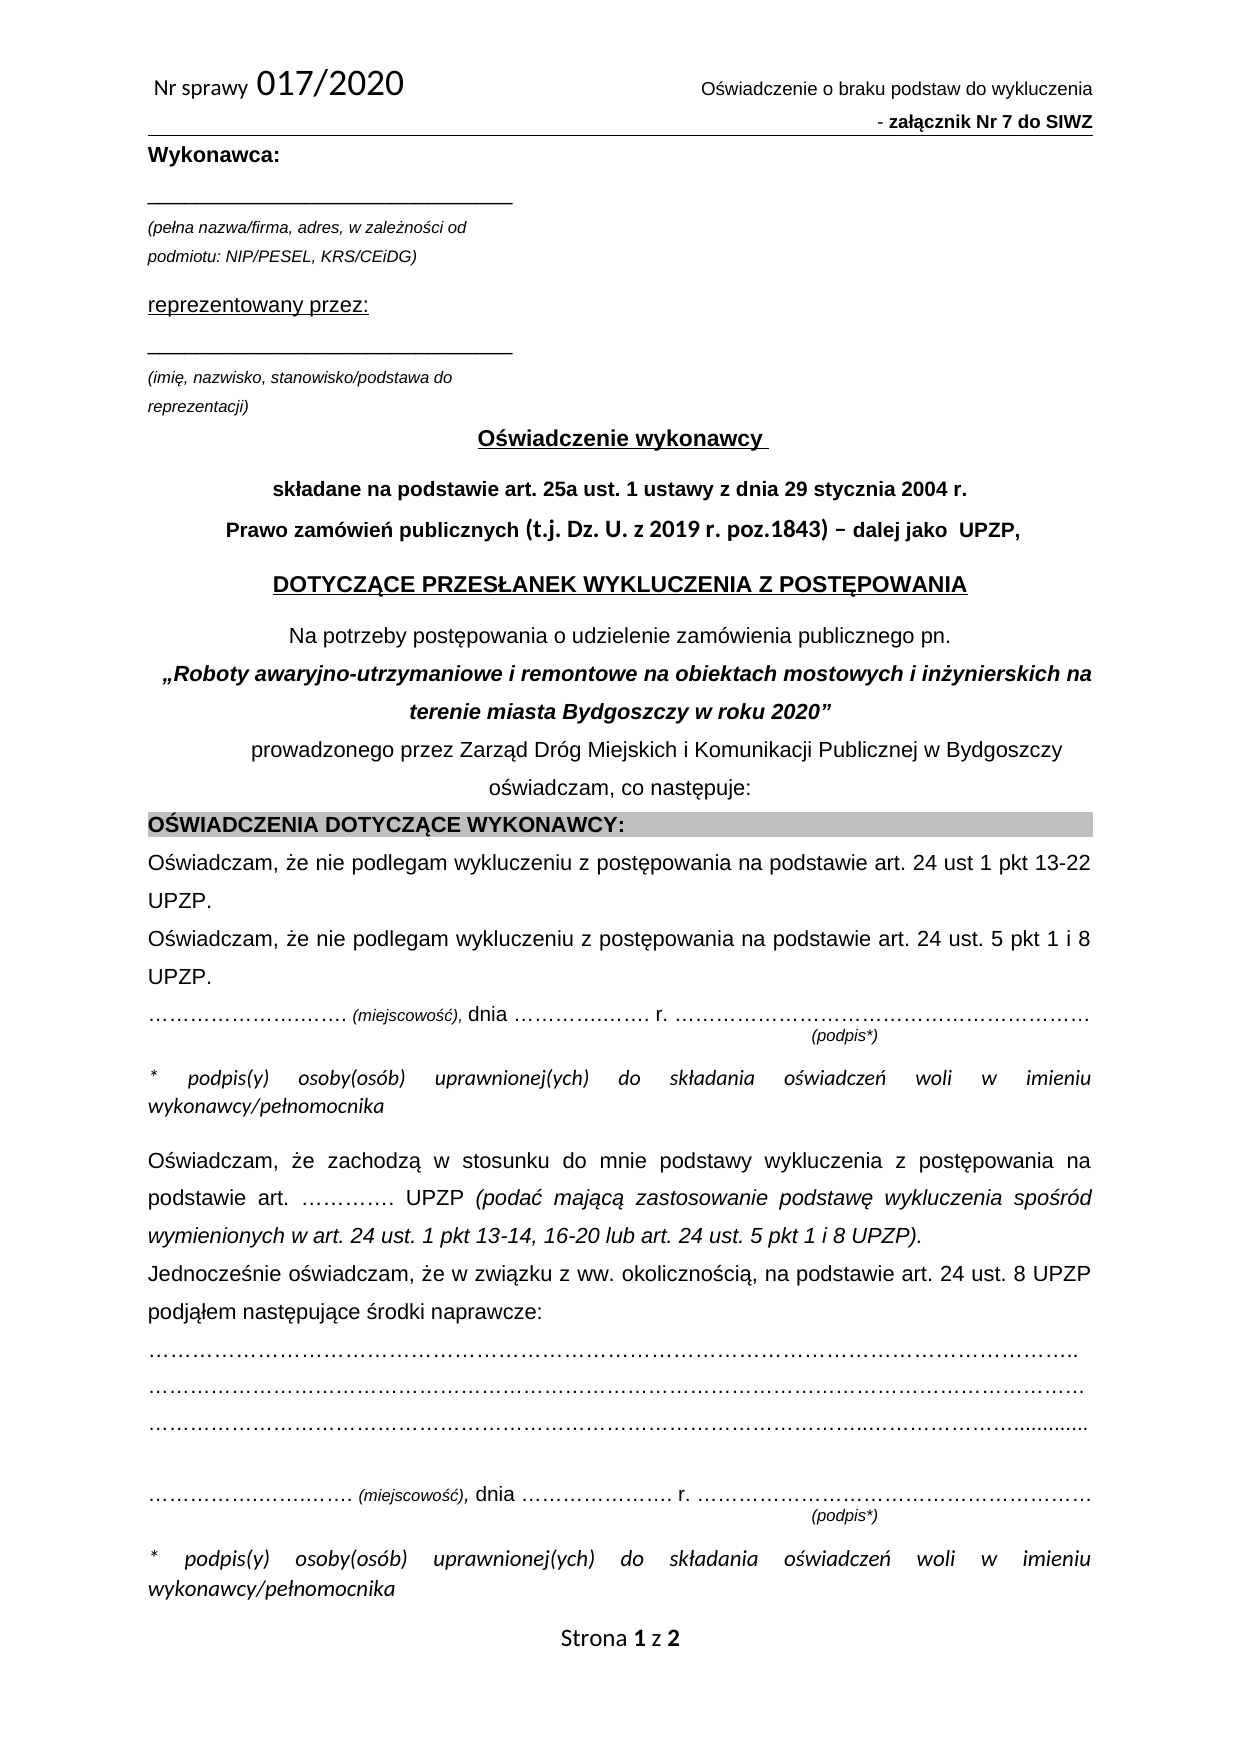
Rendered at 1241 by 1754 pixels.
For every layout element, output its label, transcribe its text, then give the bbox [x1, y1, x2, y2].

text Na potrzeby postępowania o udzielenie zamówienia publicznego pn. [148, 623, 1093, 648]
text …………………………………………………………………………………………………………………………………………………………………………………………………………………..…………………............. [148, 1374, 1093, 1434]
text DOTYCZĄCE PRZESŁANEK WYKLUCZENIA Z POSTĘPOWANIA [148, 571, 1093, 598]
text Oświadczam, że zachodzą w stosunku do mnie podstawy wykluczenia z postępowania na podstawie art. …………. UPZP (podać mającą zastosowanie podstawę wykluczenia spośród wymienionych w art. 24 ust. 1 pkt 13-14, 16-20 lub art. 24 ust. 5 pkt 1 i 8 UPZP). [148, 1147, 1093, 1248]
text prowadzonego przez Zarząd Dróg Miejskich i Komunikacji Publicznej w Bydgoszczy oświadczam, co następuje: [148, 737, 1093, 800]
text reprezentowany przez: [148, 292, 1093, 317]
text (imię, nazwisko, stanowisko/podstawa do reprezentacji) [148, 368, 472, 416]
text „Roboty awaryjno-utrzymaniowe i remontowe na obiektach mostowych i inżynierskich na terenie miasta Bydgoszczy w roku 2020” [148, 661, 1093, 724]
text (pełna nazwa/firma, adres, w zależności od podmiotu: NIP/PESEL, KRS/CEiDG) [148, 218, 472, 266]
text Jednocześnie oświadczam, że w związku z ww. okolicznością, na podstawie art. 24 ust. 8 UPZP podjąłem następujące środki naprawcze: [148, 1261, 1093, 1324]
text Wykonawca: [148, 142, 1093, 167]
text Oświadczam, że nie podlegam wykluczeniu z postępowania na podstawie art. 24 ust 1 pkt 13-22 UPZP. [148, 850, 1093, 913]
text składane na podstawie art. 25a ust. 1 ustawy z dnia 29 stycznia 2004 r. [148, 477, 1093, 501]
text …………….…….……. (miejscowość), dnia …………………. r. ………………………………………………… [148, 1482, 1093, 1506]
text (podpis*) [738, 1506, 1093, 1525]
text OŚWIADCZENIA DOTYCZĄCE WYKONAWCY: [148, 812, 1093, 837]
text (podpis*) [738, 1025, 1093, 1044]
text * podpis(y) osoby(osób) uprawnionej(ych) do składania oświadczeń woli w imieniu wykonawcy/pełnomocnika [148, 1064, 1093, 1118]
text Oświadczenie wykonawcy [148, 425, 1093, 451]
text Prawo zamówień publicznych (t.j. Dz. U. z 2019 r. poz.1843) – dalej jako UPZP, [148, 513, 1093, 543]
text Oświadczam, że nie podlegam wykluczeniu z postępowania na podstawie art. 24 ust. 5 pkt 1 i 8 UPZP. [148, 926, 1093, 989]
text ……………………………………………………………………………………………………………….. [148, 1337, 1093, 1362]
text ______________________________ [148, 330, 517, 355]
text * podpis(y) osoby(osób) uprawnionej(ych) do składania oświadczeń woli w imieniu wykonawcy/pełnomocnika [148, 1544, 1093, 1602]
text ………………….……. (miejscowość), dnia ………….……. r. …………………………………………………… [148, 1001, 1093, 1025]
text ______________________________ [148, 180, 517, 205]
